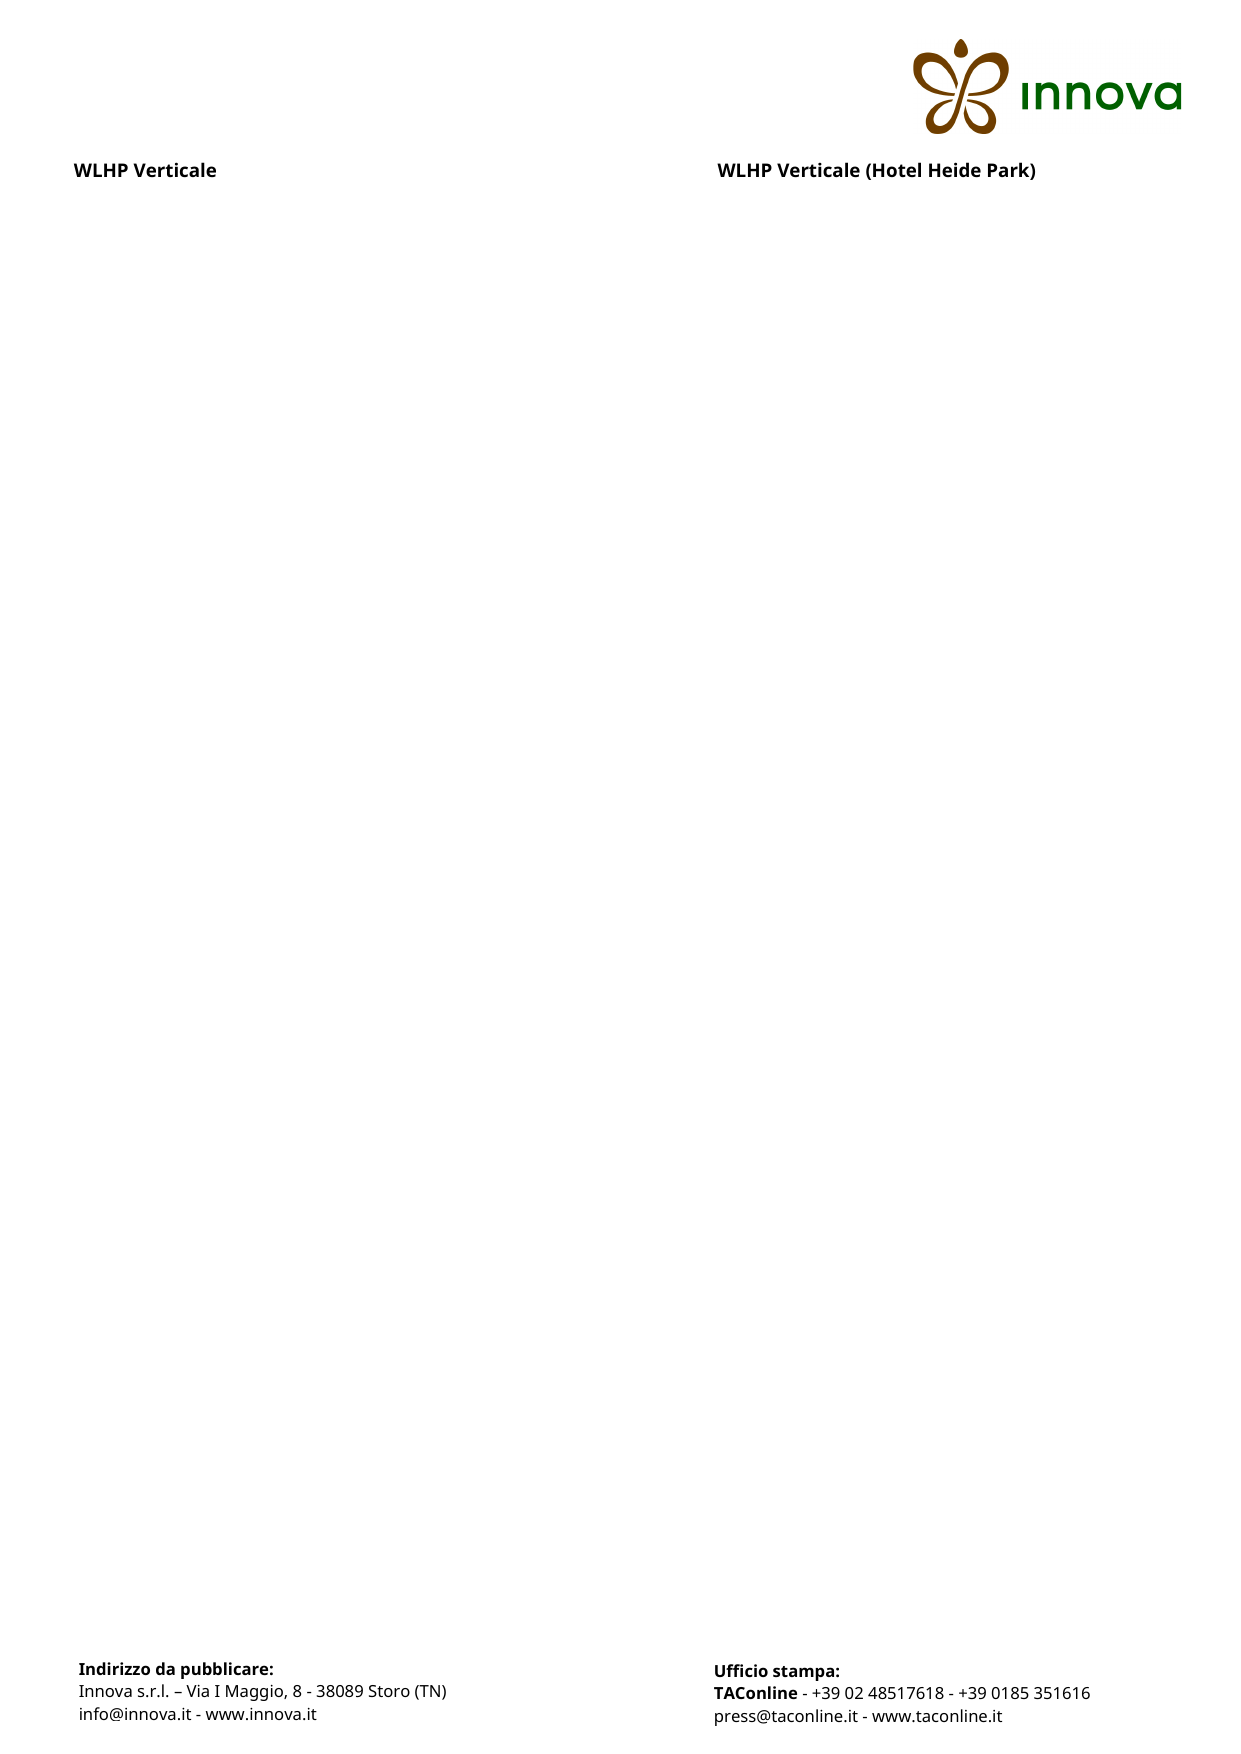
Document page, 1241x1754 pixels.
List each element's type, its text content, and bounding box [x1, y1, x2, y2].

picture [913, 39, 1182, 134]
text WLHP Verticale WLHP Verticale (Hotel Heide Park) [74, 157, 1181, 183]
